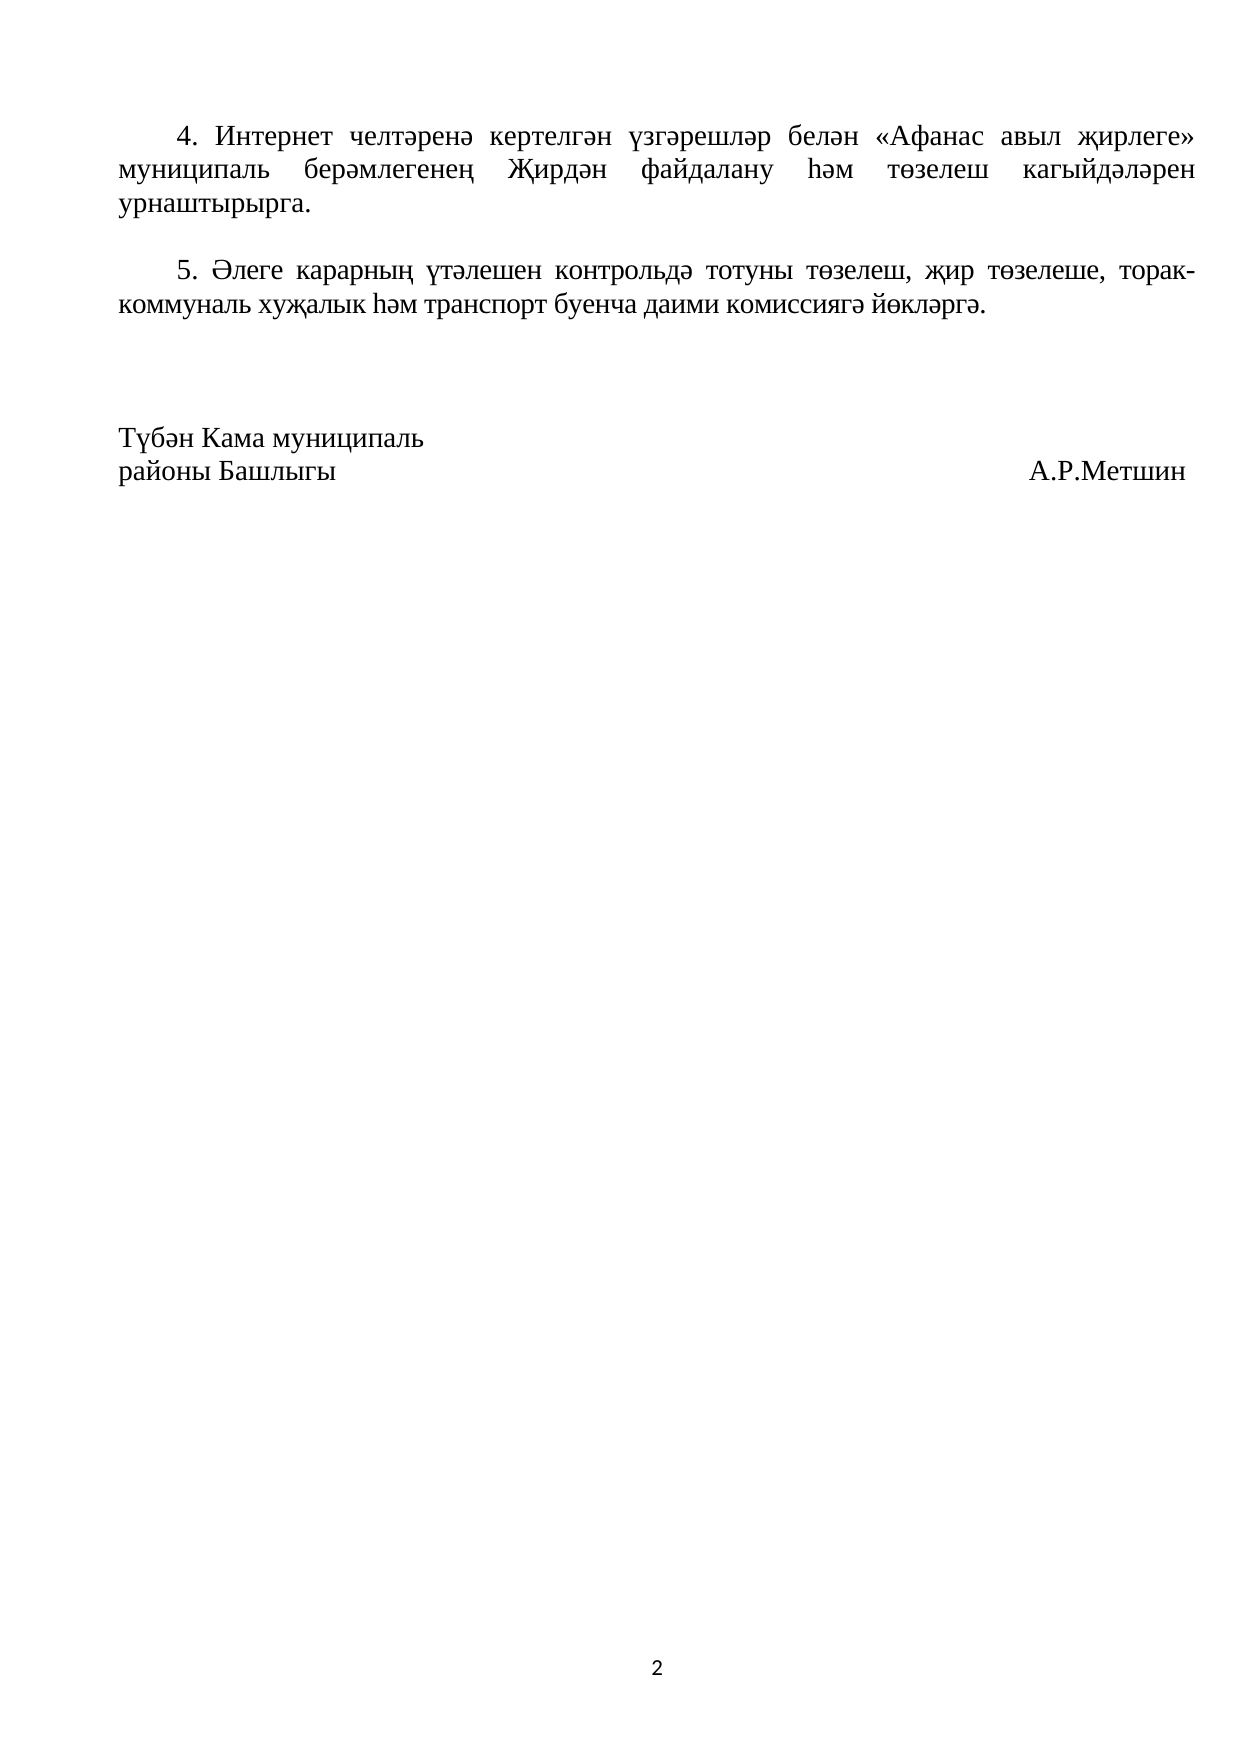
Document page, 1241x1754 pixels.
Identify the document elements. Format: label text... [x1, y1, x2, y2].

text 4. Интернет челтәренә кертелгән үзгәрешләр белән «Афанас авыл җирлеге» муниципаль берәмлегенең Җирдән файдалану һәм төзелеш кагыйдәләрен урнаштырырга. [118, 118, 1196, 219]
text 5. Әлеге карарның үтәлешен контрольдә тотуны төзелеш, җир төзелеше, торак-коммуналь хуҗалык һәм транспорт буенча даими комиссиягә йөкләргә. [118, 252, 1196, 319]
text районы Башлыгы А.Р.Метшин [118, 453, 1196, 487]
text Түбән Кама муниципаль [118, 420, 1196, 453]
